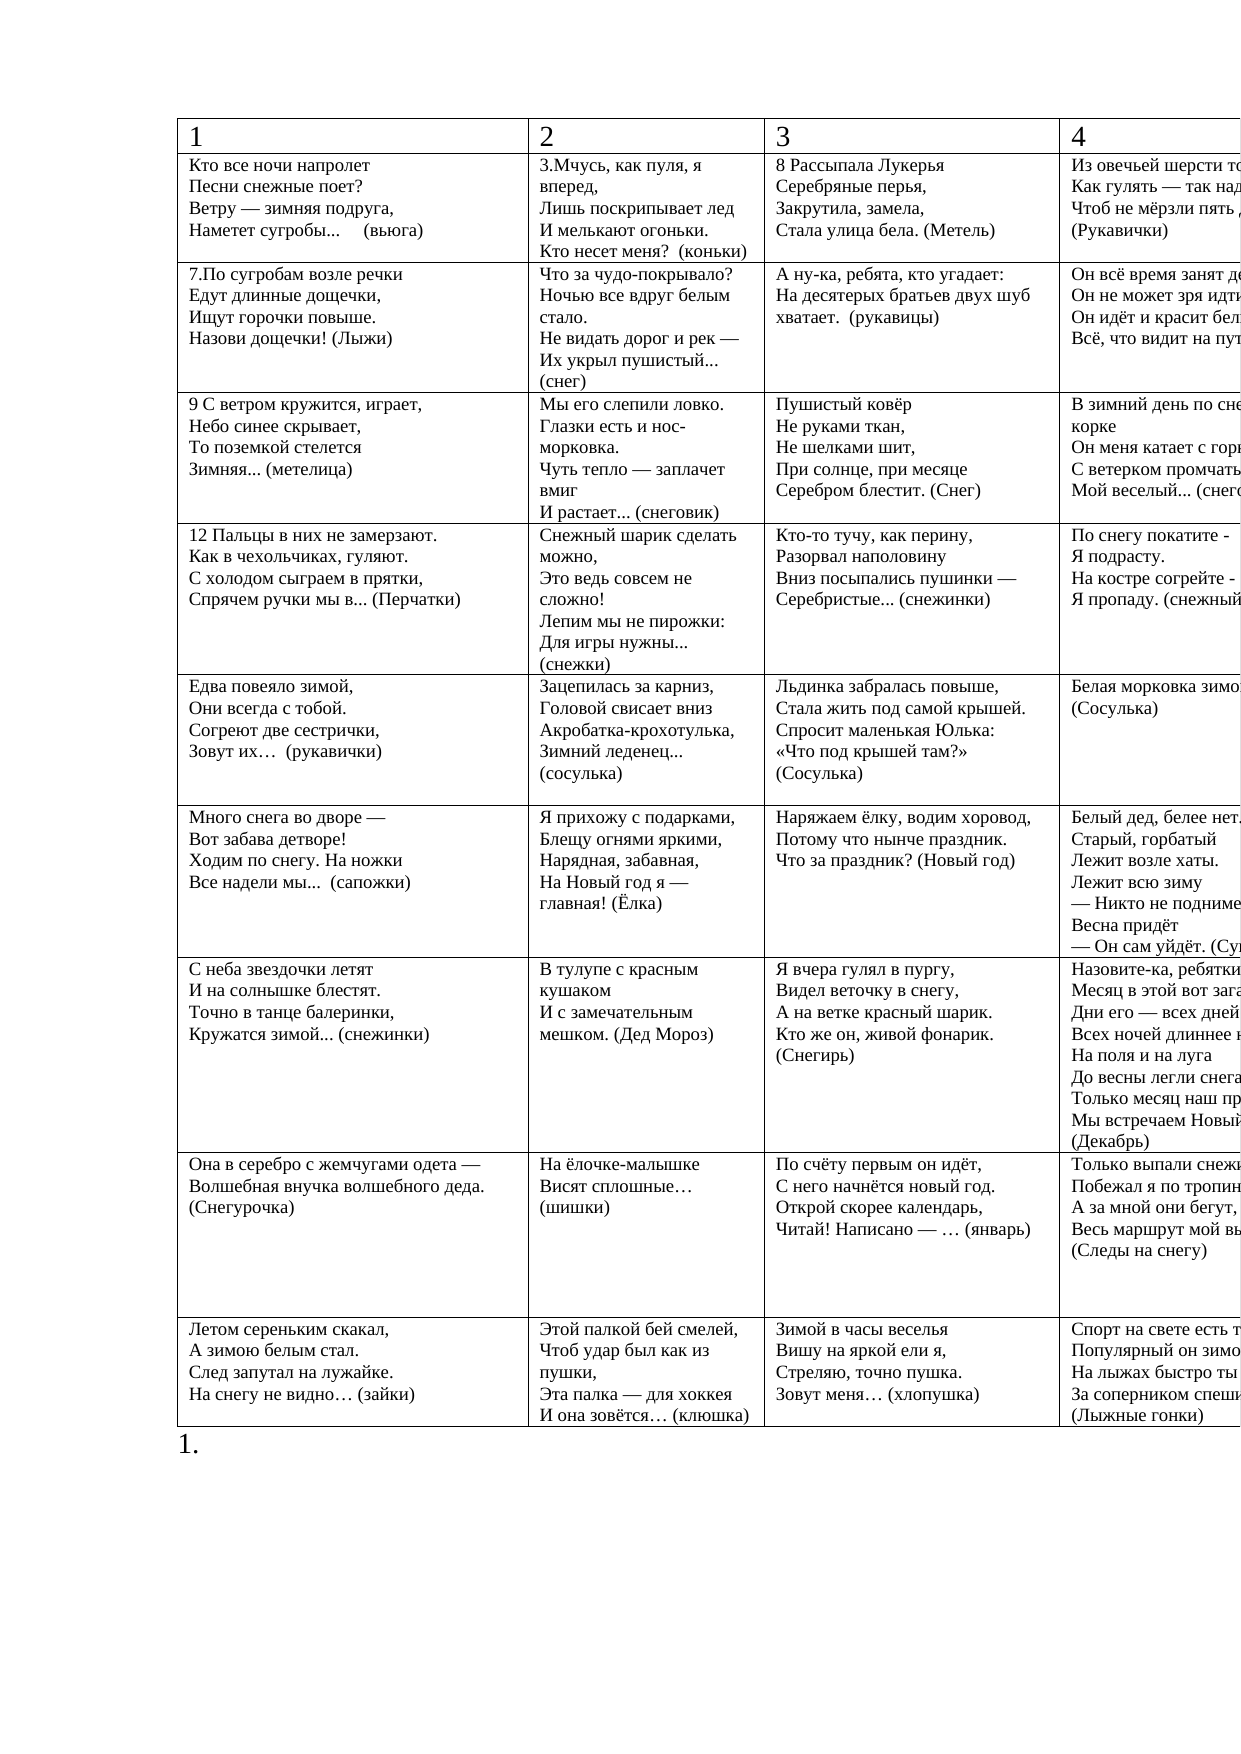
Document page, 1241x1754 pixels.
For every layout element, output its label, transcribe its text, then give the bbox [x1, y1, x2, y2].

table_cell Что за чудо-покрывало? Ночью все вдруг белым стало. Не видать дорог и рек — Их укрыл пушистый... (снег) [529, 263, 764, 392]
table_cell Снежный шарик сделать можно, Это ведь совсем не сложно! Лепим мы не пирожки: Для игры нужны... (снежки) [529, 524, 764, 674]
table_cell 3.Мчусь, как пуля, я вперед, Лишь поскрипывает лед И мелькают огоньки. Кто несет меня? (коньки) [529, 154, 764, 262]
table_cell Кто-то тучу, как перину, Разорвал наполовину Вниз посыпались пушинки — Серебристые... (снежинки) [765, 524, 1059, 674]
table_cell Я вчера гулял в пургу, Видел веточку в снегу, А на ветке красный шарик. Кто же он, живой фонарик. (Снегирь) [765, 958, 1059, 1152]
table_cell 9 С ветром кружится, играет, Небо синее скрывает, То поземкой стелется Зимняя... (метелица) [178, 393, 528, 522]
table_cell Мы его слепили ловко. Глазки есть и нос-морковка. Чуть тепло — заплачет вмиг И растает... (снеговик) [529, 393, 764, 522]
table_cell По снегу покатите - Я подрасту. На костре согрейте - Я пропаду. (снежный ком) [1060, 524, 1240, 674]
table_cell Назовите-ка, ребятки, Месяц в этой вот загадке: Дни его — всех дней короче, Всех ночей длиннее ночи. На поля и на луга До весны легли снега. Только месяц наш пройдёт, Мы встречаем Новый Год. (Декабрь) [1060, 958, 1240, 1152]
table_cell Льдинка забралась повыше, Стала жить под самой крышей. Спросит маленькая Юлька: «Что под крышей там?» (Сосулька) [765, 675, 1059, 805]
table_cell Белый дед, белее нет. Старый, горбатый Лежит возле хаты. Лежит всю зиму — Никто не поднимет. Весна придёт — Он сам уйдёт. (Сугроб) [1060, 806, 1240, 957]
table_cell На ёлочке-малышке Висят сплошные… (шишки) [529, 1153, 764, 1317]
table_cell Он всё время занят делом, Он не может зря идти. Он идёт и красит белым Всё, что видит на пути. (Снег) [1060, 263, 1240, 392]
table_cell Только выпали снежинки, Побежал я по тропинке, А за мной они бегут, Весь маршрут мой выдают. (Следы на снегу) [1060, 1153, 1240, 1317]
table_cell 7.По сугробам возле речки Едут длинные дощечки, Ищут горочки повыше. Назови дощечки! (Лыжи) [178, 263, 528, 392]
table_cell 12 Пальцы в них не замерзают. Как в чехольчиках, гуляют. С холодом сыграем в прятки, Спрячем ручки мы в... (Перчатки) [178, 524, 528, 674]
table_cell Много снега во дворе — Вот забава детворе! Ходим по снегу. На ножки Все надели мы... (сапожки) [178, 806, 528, 957]
table_cell Наряжаем ёлку, водим хоровод, Потому что нынче праздник. Что за праздник? (Новый год) [765, 806, 1059, 957]
table_header 3 [765, 119, 1059, 153]
table_header 2 [529, 119, 764, 153]
table_cell А ну-ка, ребята, кто угадает: На десятерых братьев двух шуб хватает. (рукавицы) [765, 263, 1059, 392]
table_cell Этой палкой бей смелей, Чтоб удар был как из пушки, Эта палка — для хоккея И она зовётся… (клюшка) [529, 1318, 764, 1426]
text 1. [177, 1427, 1152, 1460]
table_cell Спорт на свете есть такой, Популярный он зимой. На лыжах быстро ты бежишь, За соперником спешишь. (Лыжные гонки) [1060, 1318, 1240, 1426]
table_cell Зимой в часы веселья Вишу на яркой ели я, Стреляю, точно пушка. Зовут меня… (хлопушка) [765, 1318, 1059, 1426]
table_cell С неба звездочки летят И на солнышке блестят. Точно в танце балеринки, Кружатся зимой... (снежинки) [178, 958, 528, 1152]
table_cell Зацепилась за карниз, Головой свисает вниз Акробатка-крохотулька, Зимний леденец... (сосулька) [529, 675, 764, 805]
table_cell Кто все ночи напролет Песни снежные поет? Ветру — зимняя подруга, Наметет сугробы... (вьюга) [178, 154, 528, 262]
table_header 1 [178, 119, 528, 153]
table_cell Летом сереньким скакал, А зимою белым стал. След запутал на лужайке. На снегу не видно… (зайки) [178, 1318, 528, 1426]
table_cell Едва повеяло зимой, Они всегда с тобой. Согреют две сестрички, Зовут их… (рукавички) [178, 675, 528, 805]
table_cell Она в серебро с жемчугами одета — Волшебная внучка волшебного деда. (Снегурочка) [178, 1153, 528, 1317]
table_cell В зимний день по снежной корке Он меня катает с горки. С ветерком промчаться рад Мой веселый... (снегокат) [1060, 393, 1240, 522]
table_cell Из овечьей шерсти тонкой. Как гулять — так надевать, Чтоб не мёрзли пять да пять. (Рукавички) [1060, 154, 1240, 262]
table_cell По счёту первым он идёт, С него начнётся новый год. Открой скорее календарь, Читай! Написано — … (январь) [765, 1153, 1059, 1317]
table_cell Я прихожу с подарками, Блещу огнями яркими, Нарядная, забавная, На Новый год я — главная! (Ёлка) [529, 806, 764, 957]
table_cell Белая морковка зимой растет. (Сосулька) [1060, 675, 1240, 805]
table_cell Пушистый ковёр Не руками ткан, Не шелками шит, При солнце, при месяце Серебром блестит. (Снег) [765, 393, 1059, 522]
table_cell 8 Рассыпала Лукерья Серебряные перья, Закрутила, замела, Стала улица бела. (Метель) [765, 154, 1059, 262]
table_cell В тулупе с красным кушаком И с замечательным мешком. (Дед Мороз) [529, 958, 764, 1152]
table_header 4 [1060, 119, 1240, 153]
